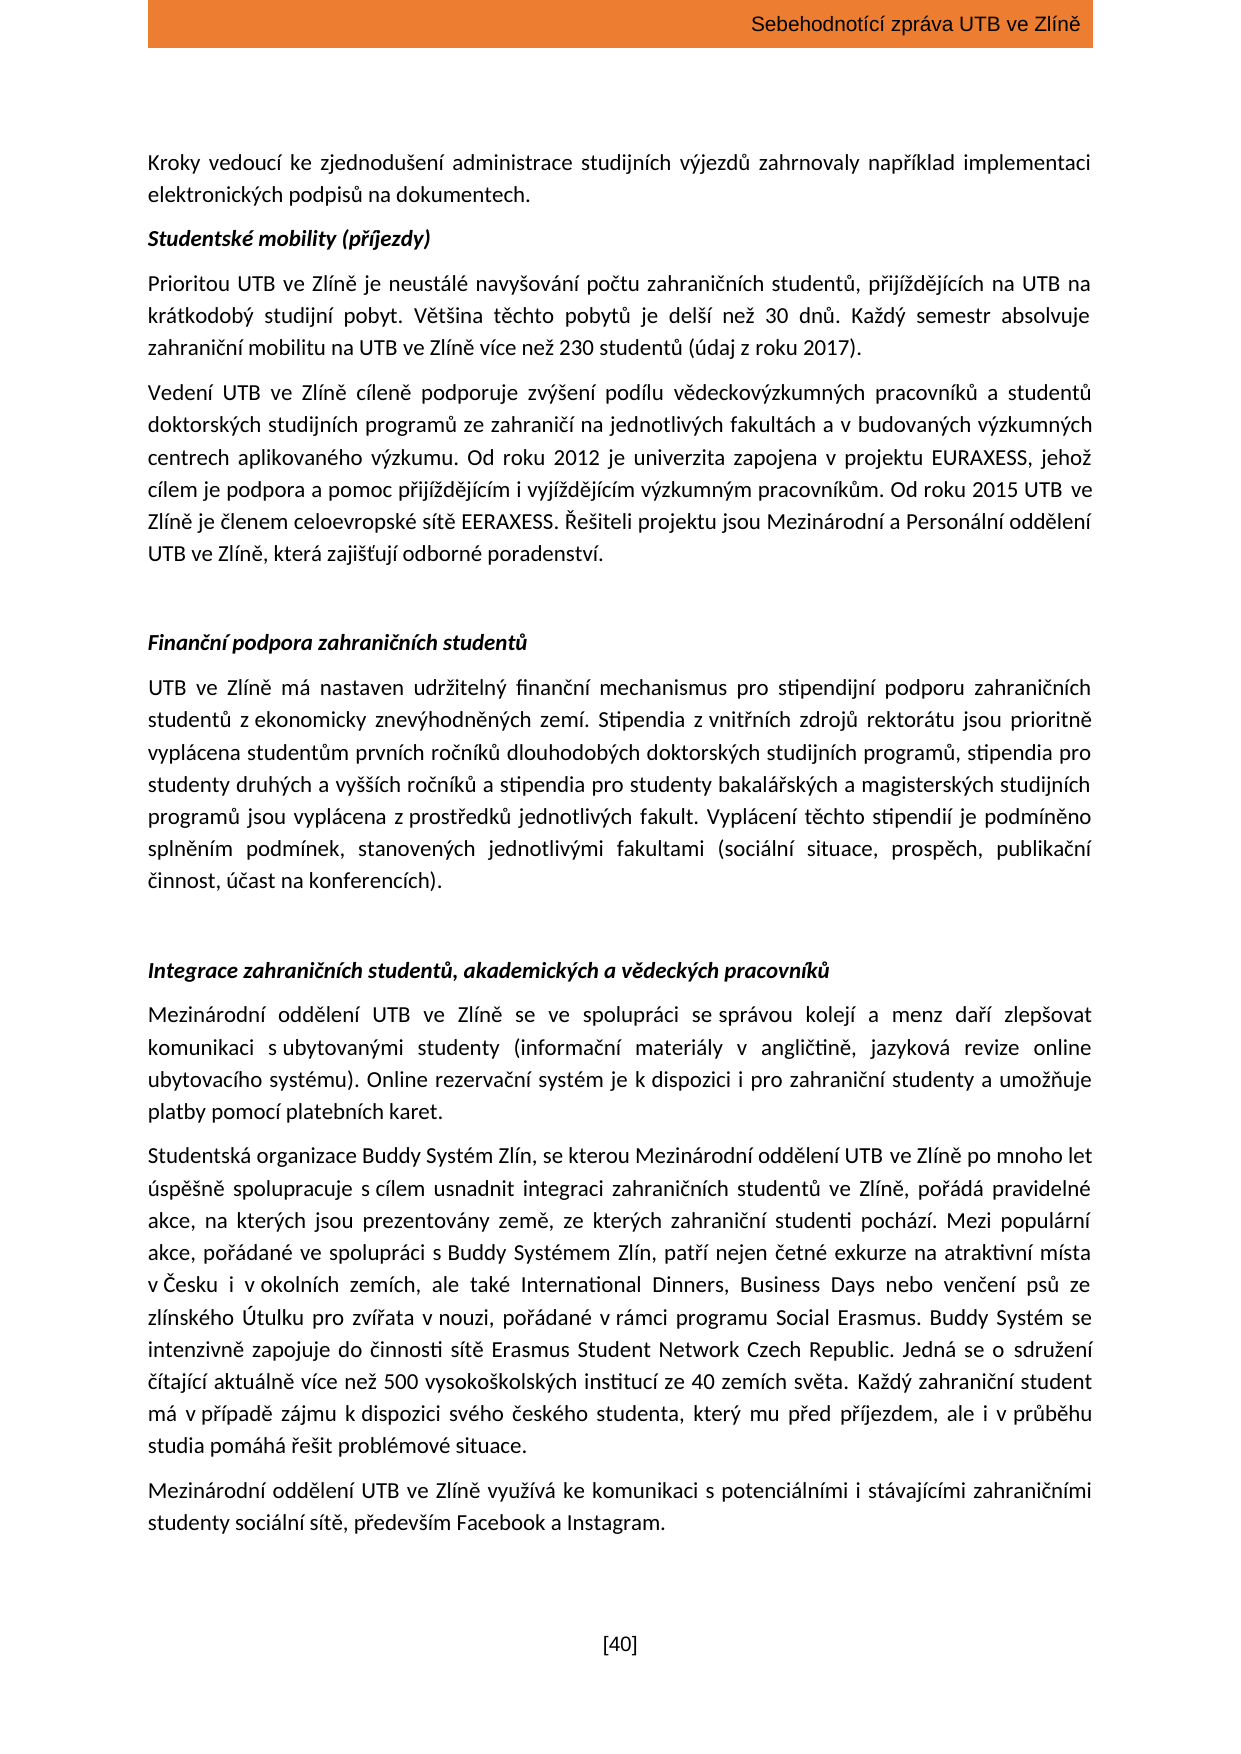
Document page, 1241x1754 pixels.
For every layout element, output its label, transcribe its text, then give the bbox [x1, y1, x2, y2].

text Kroky vedoucí ke zjednodušení administrace studijních výjezdů zahrnovaly například implementaci elektronických podpisů na dokumentech. [148, 148, 1093, 208]
list Prioritou UTB ve Zlíně je neustálé navyšování počtu zahraničních studentů, přijíždějících na UTB na krátkodobý studijní pobyt. Většina těchto pobytů je delší než 30 dnů. Každý semestr absolvuje zahraniční mobilitu na UTB ve Zlíně více než 230 studentů (údaj z roku 2017). [148, 269, 1093, 362]
text Mezinárodní oddělení UTB ve Zlíně využívá ke komunikaci s potenciálními i stávajícími zahraničními studenty sociální sítě, především Facebook a Instagram. [148, 1476, 1093, 1536]
subtitle Studentské mobility (příjezdy) [148, 224, 1093, 252]
text UTB ve Zlíně má nastaven udržitelný finanční mechanismus pro stipendijní podporu zahraničních studentů z ekonomicky znevýhodněných zemí. Stipendia z vnitřních zdrojů rektorátu jsou prioritně vyplácena studentům prvních ročníků dlouhodobých doktorských studijních programů, stipendia pro studenty druhých a vyšších ročníků a stipendia pro studenty bakalářských a magisterských studijních programů jsou vyplácena z prostředků jednotlivých fakult. Vyplácení těchto stipendií je podmíněno splněním podmínek, stanovených jednotlivými fakultami (sociální situace, prospěch, publikační činnost, účast na konferencích). [148, 673, 1093, 894]
subtitle Integrace zahraničních studentů, akademických a vědeckých pracovníků [148, 956, 1093, 984]
text Studentská organizace Buddy Systém Zlín, se kterou Mezinárodní oddělení UTB ve Zlíně po mnoho let úspěšně spolupracuje s cílem usnadnit integraci zahraničních studentů ve Zlíně, pořádá pravidelné akce, na kterých jsou prezentovány země, ze kterých zahraniční studenti pochází. Mezi populární akce, pořádané ve spolupráci s Buddy Systémem Zlín, patří nejen četné exkurze na atraktivní místa v Česku i v okolních zemích, ale také International Dinners, Business Days nebo venčení psů ze zlínského Útulku pro zvířata v nouzi, pořádané v rámci programu Social Erasmus. Buddy Systém se intenzivně zapojuje do činnosti sítě Erasmus Student Network Czech Republic. Jedná se o sdružení čítající aktuálně více než 500 vysokoškolských institucí ze 40 zemích světa. Každý zahraniční student má v případě zájmu k dispozici svého českého studenta, který mu před příjezdem, ale i v průběhu studia pomáhá řešit problémové situace. [148, 1142, 1093, 1459]
text Mezinárodní oddělení UTB ve Zlíně se ve spolupráci se správou kolejí a menz daří zlepšovat komunikaci s ubytovanými studenty (informační materiály v angličtině, jazyková revize online ubytovacího systému). Online rezervační systém je k dispozici i pro zahraniční studenty a umožňuje platby pomocí platebních karet. [148, 1000, 1093, 1125]
subtitle Finanční podpora zahraničních studentů [148, 628, 1093, 657]
text Vedení UTB ve Zlíně cíleně podporuje zvýšení podílu vědeckovýzkumných pracovníků a studentů doktorských studijních programů ze zahraničí na jednotlivých fakultách a v budovaných výzkumných centrech aplikovaného výzkumu. Od roku 2012 je univerzita zapojena v projektu EURAXESS, jehož cílem je podpora a pomoc přijíždějícím i vyjíždějícím výzkumným pracovníkům. Od roku 2015 UTB ve Zlíně je členem celoevropské sítě EERAXESS. Řešiteli projektu jsou Mezinárodní a Personální oddělení UTB ve Zlíně, která zajišťují odborné poradenství. [148, 378, 1093, 567]
